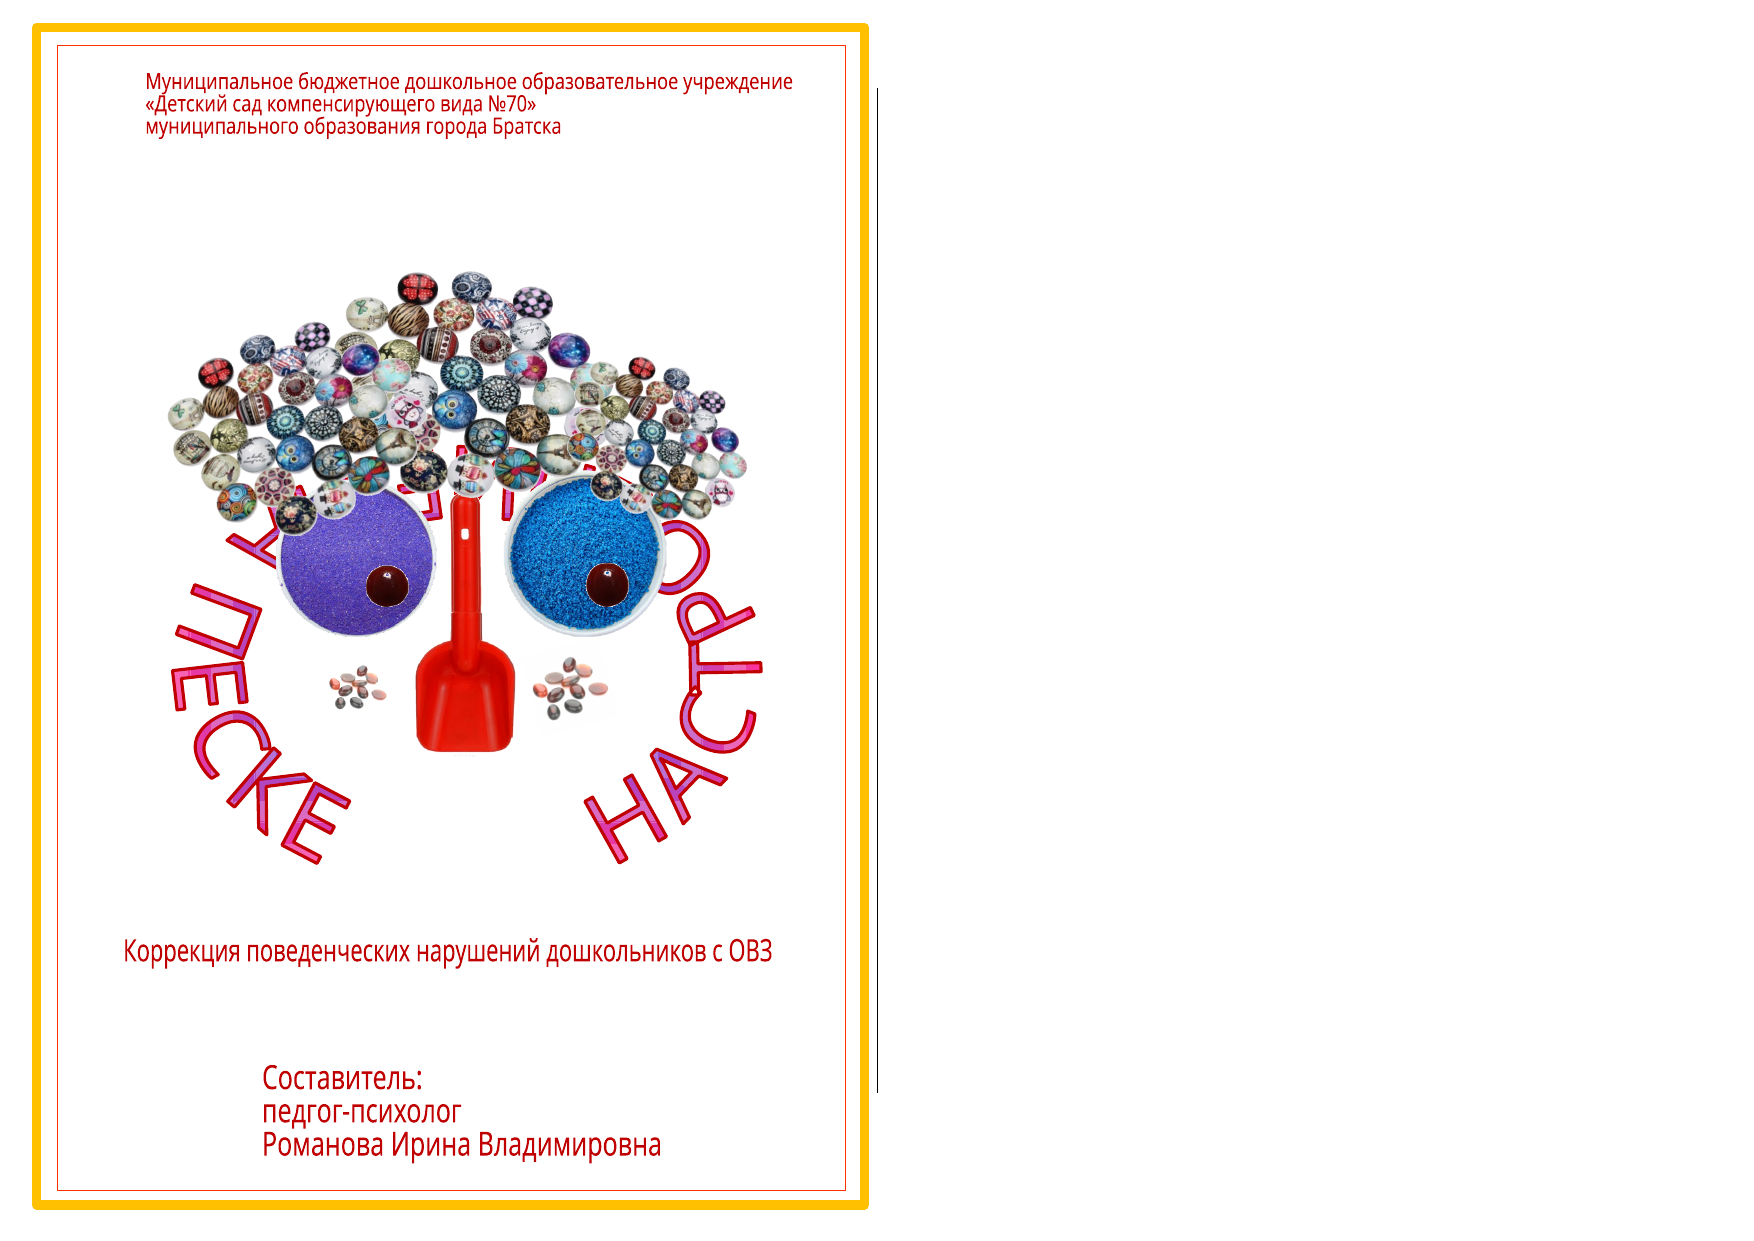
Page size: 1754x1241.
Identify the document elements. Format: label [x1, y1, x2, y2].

picture [136, 209, 790, 759]
